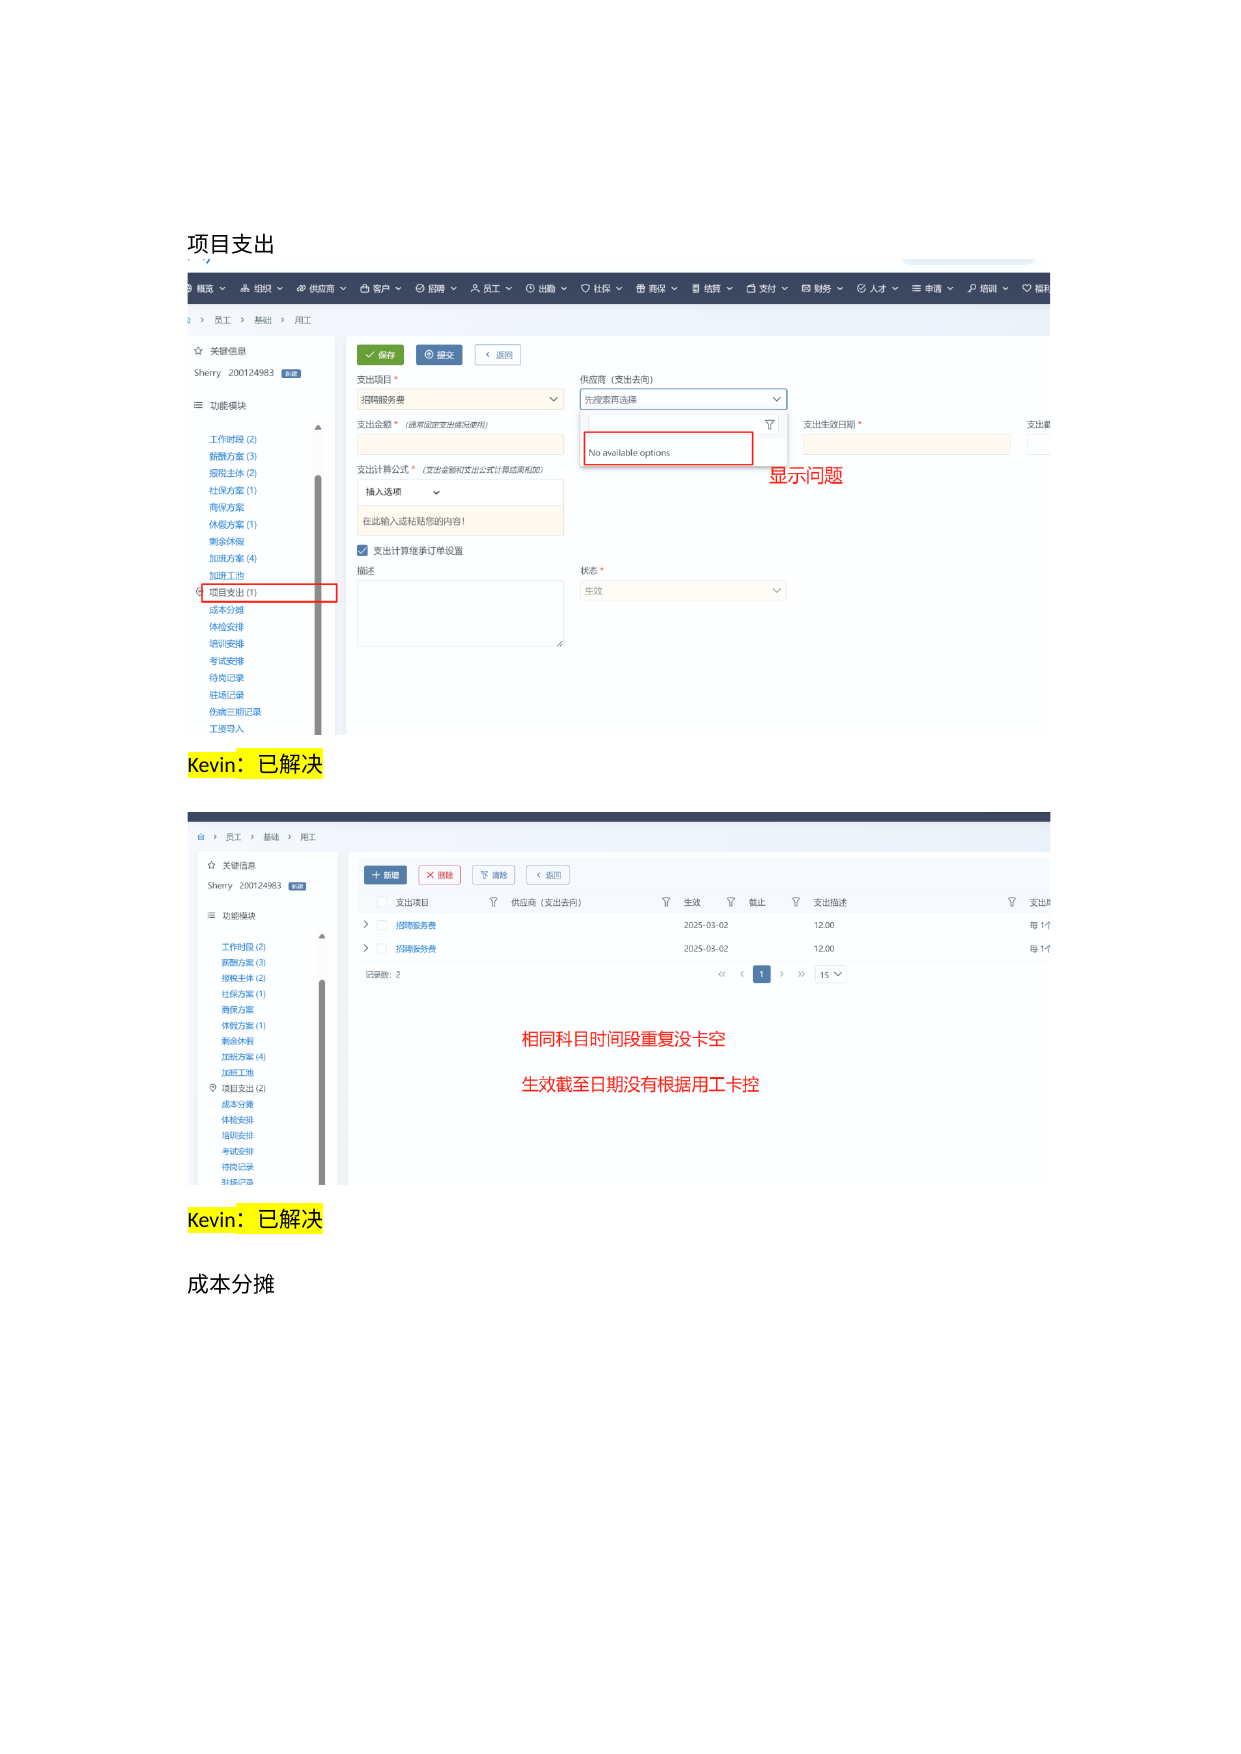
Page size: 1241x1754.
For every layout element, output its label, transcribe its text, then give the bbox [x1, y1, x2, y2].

text Kevin：已解决 [187, 1202, 1053, 1234]
text Kevin：已解决 [187, 747, 1053, 779]
text 成本分摊 [187, 1267, 1053, 1299]
picture [187, 259, 1051, 735]
picture [187, 812, 1051, 1185]
text 项目支出 [187, 227, 1053, 259]
